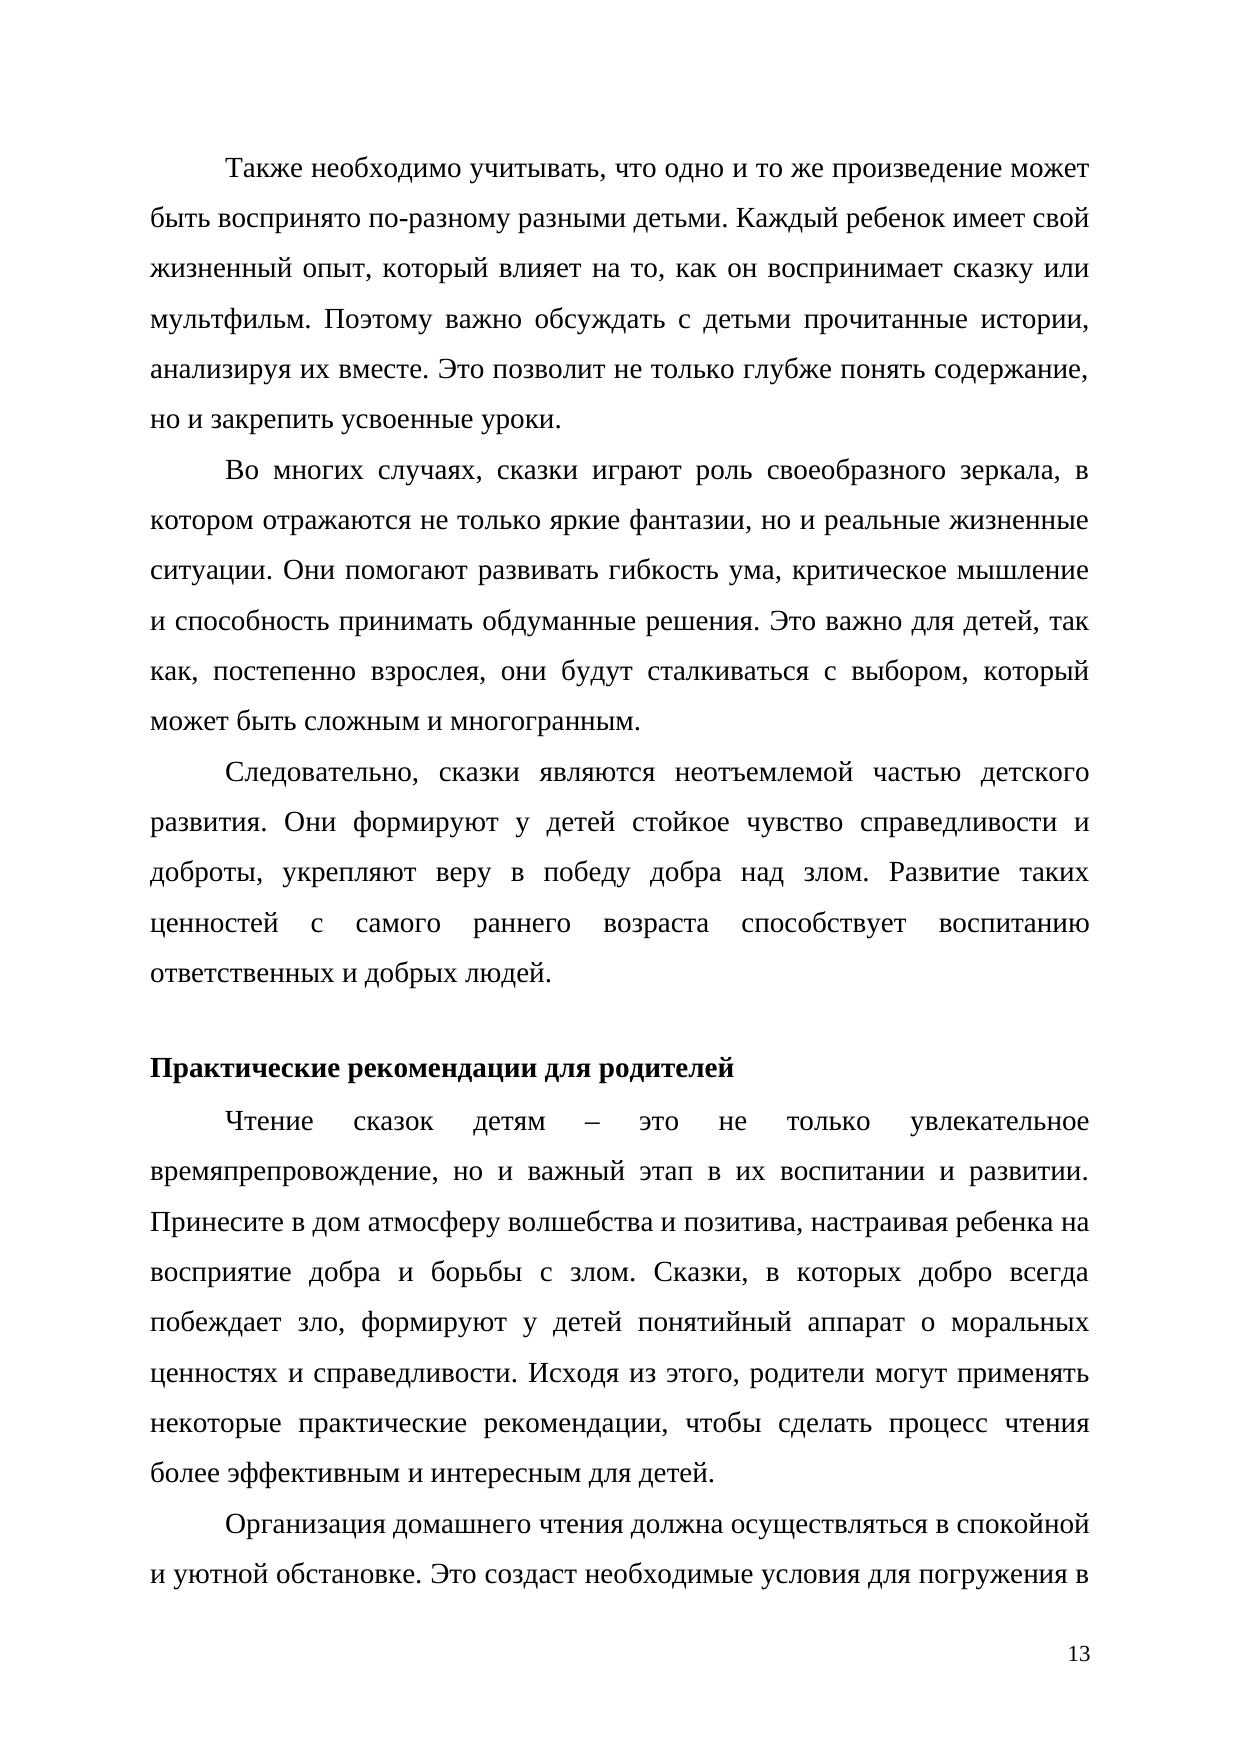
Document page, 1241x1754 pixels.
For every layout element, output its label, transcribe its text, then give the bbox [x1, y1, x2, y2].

text Чтение сказок детям – это не только увлекательное времяпрепровождение, но и важный этап в их воспитании и развитии. Принесите в дом атмосферу волшебства и позитива, настраивая ребенка на восприятие добра и борьбы с злом. Сказки, в которых добро всегда побеждает зло, формируют у детей понятийный аппарат о моральных ценностях и справедливости. Исходя из этого, родители могут применять некоторые практические рекомендации, чтобы сделать процесс чтения более эффективным и интересным для детей. [150, 1103, 1090, 1489]
text Практические рекомендации для родителей [150, 1050, 1090, 1084]
text Следовательно, сказки являются неотъемлемой частью детского развития. Они формируют у детей стойкое чувство справедливости и доброты, укрепляют веру в победу добра над злом. Развитие таких ценностей с самого раннего возраста способствует воспитанию ответственных и добрых людей. [150, 754, 1090, 988]
text Во многих случаях, сказки играют роль своеобразного зеркала, в котором отражаются не только яркие фантазии, но и реальные жизненные ситуации. Они помогают развивать гибкость ума, критическое мышление и способность принимать обдуманные решения. Это важно для детей, так как, постепенно взрослея, они будут сталкиваться с выбором, который может быть сложным и многогранным. [150, 452, 1090, 737]
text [150, 1506, 1090, 1589]
text Также необходимо учитывать, что одно и то же произведение может быть воспринято по-разному разными детьми. Каждый ребенок имеет свой жизненный опыт, который влияет на то, как он воспринимает сказку или мультфильм. Поэтому важно обсуждать с детьми прочитанные истории, анализируя их вместе. Это позволит не только глубже понять содержание, но и закрепить усвоенные уроки. [150, 150, 1090, 435]
